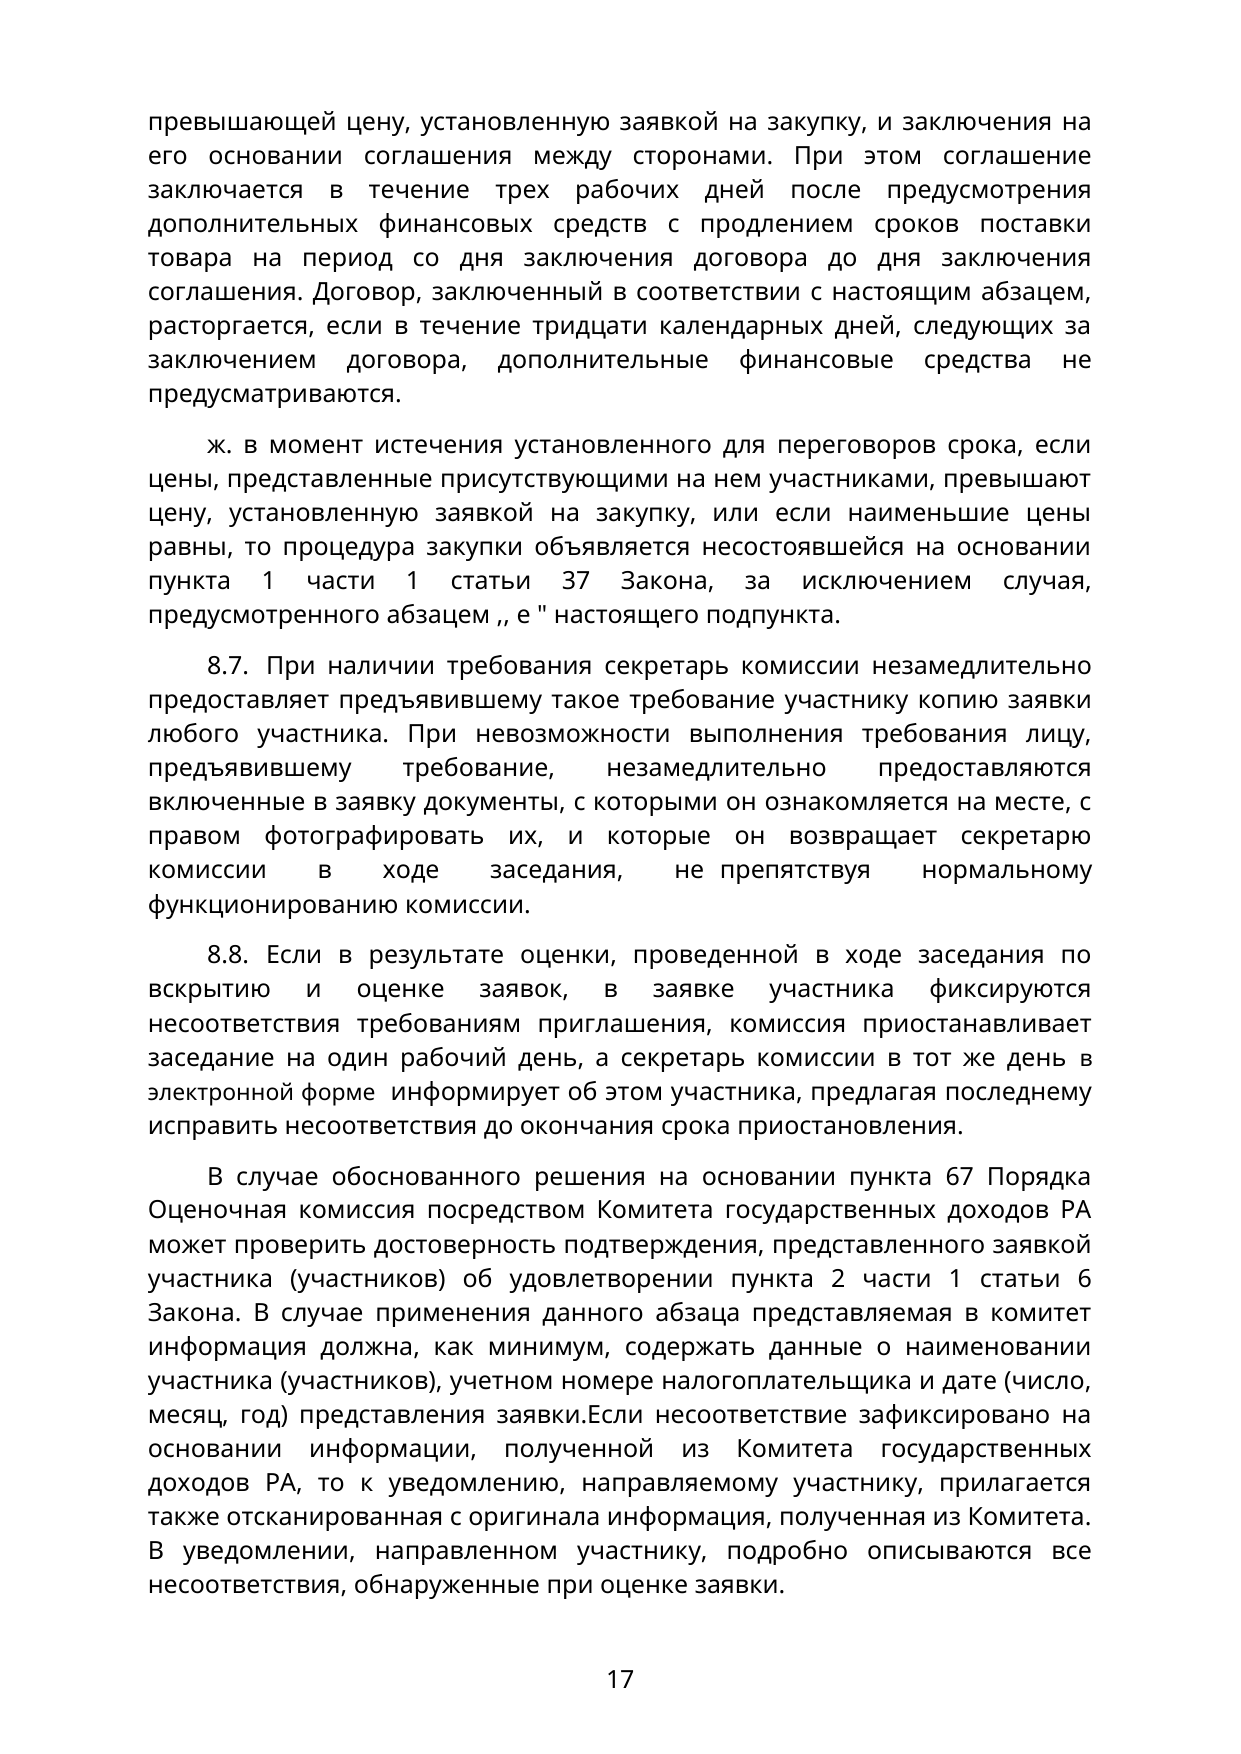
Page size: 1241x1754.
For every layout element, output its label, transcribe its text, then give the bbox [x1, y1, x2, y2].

text В случае обоснованного решения на основании пункта 67 Порядка Оценочная комиссия посредством Комитета государственных доходов РА может проверить достоверность подтверждения, представленного заявкой участника (участников) об удовлетворении пункта 2 части 1 статьи 6 Закона. В случае применения данного абзаца представляемая в комитет информация должна, как минимум, содержать данные о наименовании участника (участников), учетном номере налогоплательщика и дате (число, месяц, год) представления заявки.Если несоответствие зафиксировано на основании информации, полученной из Комитета государственных доходов РА, то к уведомлению, направляемому участнику, прилагается также отсканированная с оригинала информация, полученная из Комитета. В уведомлении, направленном участнику, подробно описываются все несоответствия, обнаруженные при оценке заявки. [148, 1158, 1092, 1601]
text ж. в момент истечения установленного для переговоров срока, если цены, представленные присутствующими на нем участниками, превышают цену, установленную заявкой на закупку, или если наименьшие цены равны, то процедура закупки объявляется несостоявшейся на основании пункта 1 части 1 статьи 37 Закона, за исключением случая, предусмотренного абзацем ,, е " настоящего подпункта. [148, 427, 1092, 631]
text 8.7. При наличии требования секретарь комиссии незамедлительно предоставляет предъявившему такое требование участнику копию заявки любого участника. При невозможности выполнения требования лицу, предъявившему требование, незамедлительно предоставляются включенные в заявку документы, с которыми он ознакомляется на месте, с правом фотографировать их, и которые он возвращает секретарю комиссии в ходе заседания, не препятствуя нормальному функционированию комиссии. [148, 648, 1092, 920]
text 8.8. Если в результате оценки, проведенной в ходе заседания по вскрытию и оценке заявок, в заявке участника фиксируются несоответствия требованиям приглашения, комиссия приостанавливает заседание на один рабочий день, а секретарь комиссии в тот же день в электронной форме информирует об этом участника, предлагая последнему исправить несоответствия до окончания срока приостановления. [148, 937, 1092, 1141]
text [148, 103, 1092, 410]
